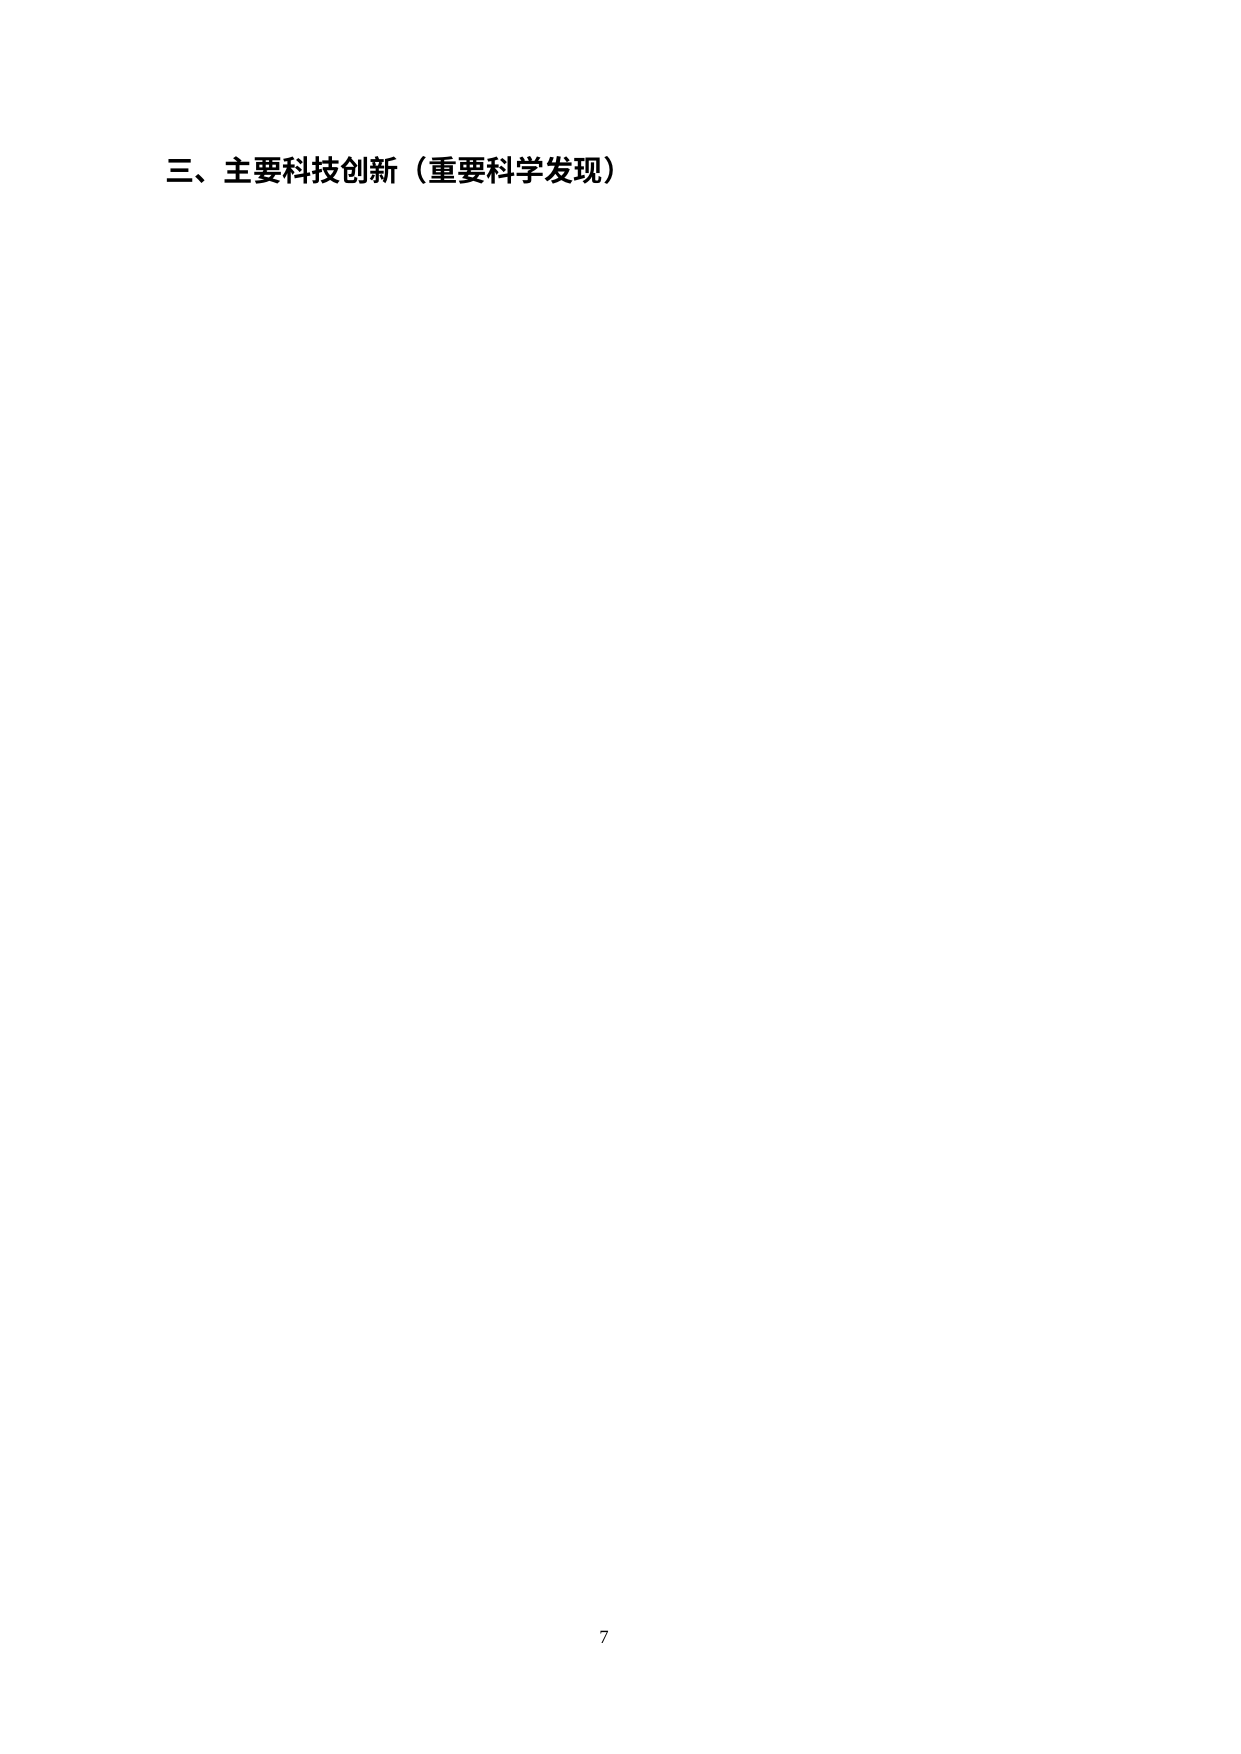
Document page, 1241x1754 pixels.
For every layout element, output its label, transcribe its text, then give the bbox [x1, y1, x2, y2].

text 三、主要科技创新（重要科学发现） [165, 148, 1075, 190]
